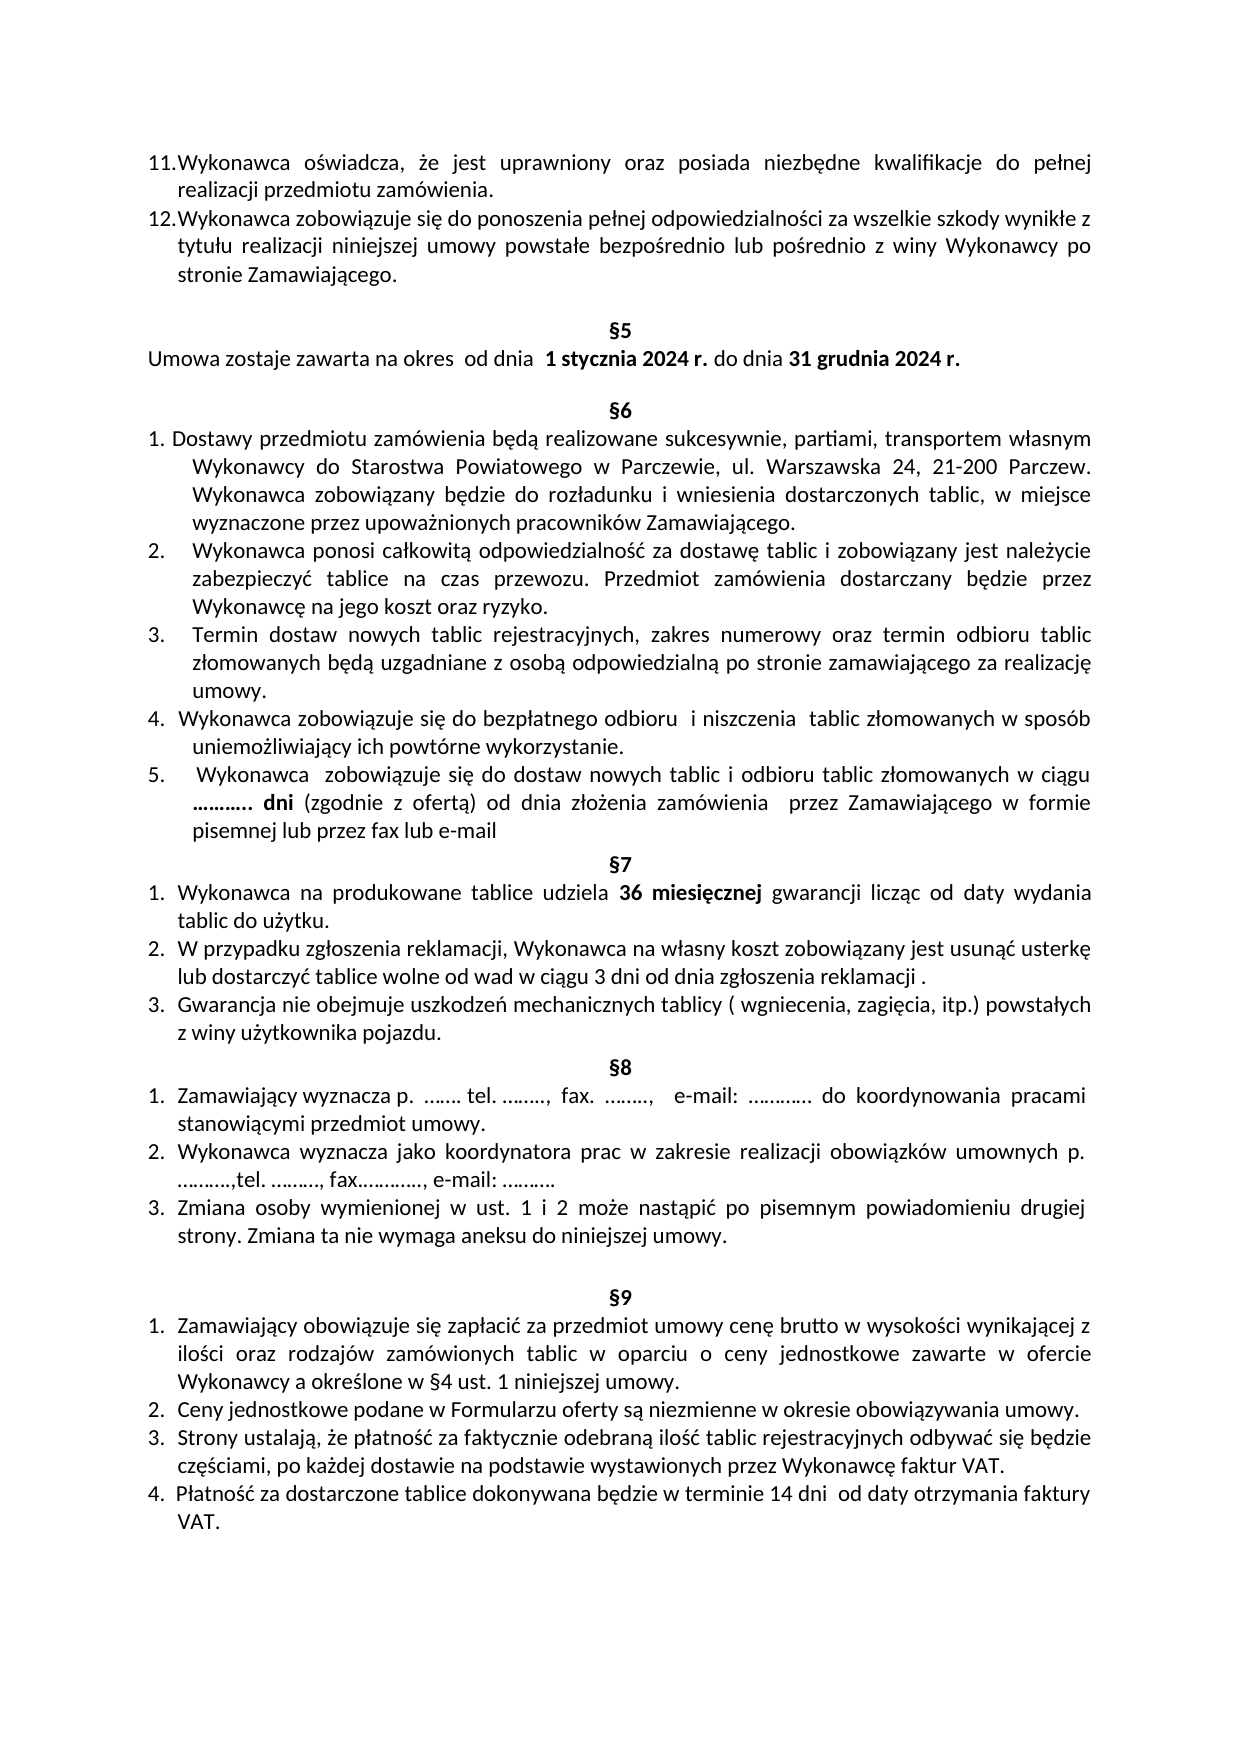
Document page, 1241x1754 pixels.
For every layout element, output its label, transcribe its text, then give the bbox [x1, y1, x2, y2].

list Gwarancja nie obejmuje uszkodzeń mechanicznych tablicy ( wgniecenia, zagięcia, itp.) powstałych z winy użytkownika pojazdu. [148, 990, 1093, 1046]
text 4. Wykonawca zobowiązuje się do bezpłatnego odbioru i niszczenia tablic złomowanych w sposób uniemożliwiający ich powtórne wykorzystanie. [148, 704, 1093, 760]
text §8 [148, 1053, 1093, 1081]
text 5. Wykonawca zobowiązuje się do dostaw nowych tablic i odbioru tablic złomowanych w ciągu ……….. dni (zgodnie z ofertą) od dnia złożenia zamówienia przez Zamawiającego w formie pisemnej lub przez fax lub e-mail [148, 760, 1093, 844]
text 3. Termin dostaw nowych tablic rejestracyjnych, zakres numerowy oraz termin odbioru tablic złomowanych będą uzgadniane z osobą odpowiedzialną po stronie zamawiającego za realizację umowy. [148, 620, 1093, 704]
list Wykonawca zobowiązuje się do ponoszenia pełnej odpowiedzialności za wszelkie szkody wynikłe z tytułu realizacji niniejszej umowy powstałe bezpośrednio lub pośrednio z winy Wykonawcy po stronie Zamawiającego. [148, 204, 1093, 288]
text 4. Płatność za dostarczone tablice dokonywana będzie w terminie 14 dni od daty otrzymania faktury VAT. [148, 1479, 1093, 1535]
text 1. Dostawy przedmiotu zamówienia będą realizowane sukcesywnie, partiami, transportem własnym Wykonawcy do Starostwa Powiatowego w Parczewie, ul. Warszawska 24, 21-200 Parczew. Wykonawca zobowiązany będzie do rozładunku i wniesienia dostarczonych tablic, w miejsce wyznaczone przez upoważnionych pracowników Zamawiającego. [148, 424, 1093, 536]
text Umowa zostaje zawarta na okres od dnia 1 stycznia 2024 r. do dnia 31 grudnia 2024 r. [148, 344, 1093, 372]
list Wykonawca na produkowane tablice udziela 36 miesięcznej gwarancji licząc od daty wydania tablic do użytku. [148, 878, 1093, 934]
text §6 [148, 396, 1093, 424]
list Wykonawca oświadcza, że jest uprawniony oraz posiada niezbędne kwalifikacje do pełnej realizacji przedmiotu zamówienia. [148, 148, 1093, 204]
list W przypadku zgłoszenia reklamacji, Wykonawca na własny koszt zobowiązany jest usunąć usterkę lub dostarczyć tablice wolne od wad w ciągu 3 dni od dnia zgłoszenia reklamacji . [148, 934, 1093, 990]
text 2. Wykonawca ponosi całkowitą odpowiedzialność za dostawę tablic i zobowiązany jest należycie zabezpieczyć tablice na czas przewozu. Przedmiot zamówienia dostarczany będzie przez Wykonawcę na jego koszt oraz ryzyko. [148, 536, 1093, 620]
text §5 [148, 316, 1093, 344]
text 1. Zamawiający obowiązuje się zapłacić za przedmiot umowy cenę brutto w wysokości wynikającej z ilości oraz rodzajów zamówionych tablic w oparciu o ceny jednostkowe zawarte w ofercie Wykonawcy a określone w §4 ust. 1 niniejszej umowy. [148, 1311, 1093, 1395]
text 2. Ceny jednostkowe podane w Formularzu oferty są niezmienne w okresie obowiązywania umowy. [148, 1395, 1093, 1423]
list Zamawiający wyznacza p. ……. tel. …….., fax. …….., e-mail: ………… do koordynowania pracami stanowiącymi przedmiot umowy. [148, 1081, 1087, 1137]
list Wykonawca wyznacza jako koordynatora prac w zakresie realizacji obowiązków umownych p. ……….,tel. ………, fax.……….., e-mail: ………. [148, 1137, 1087, 1193]
text 3. Strony ustalają, że płatność za faktycznie odebraną ilość tablic rejestracyjnych odbywać się będzie częściami, po każdej dostawie na podstawie wystawionych przez Wykonawcę faktur VAT. [148, 1423, 1093, 1479]
text §9 [148, 1283, 1093, 1311]
list Zmiana osoby wymienionej w ust. 1 i 2 może nastąpić po pisemnym powiadomieniu drugiej strony. Zmiana ta nie wymaga aneksu do niniejszej umowy. [148, 1193, 1087, 1249]
text §7 [148, 850, 1093, 878]
